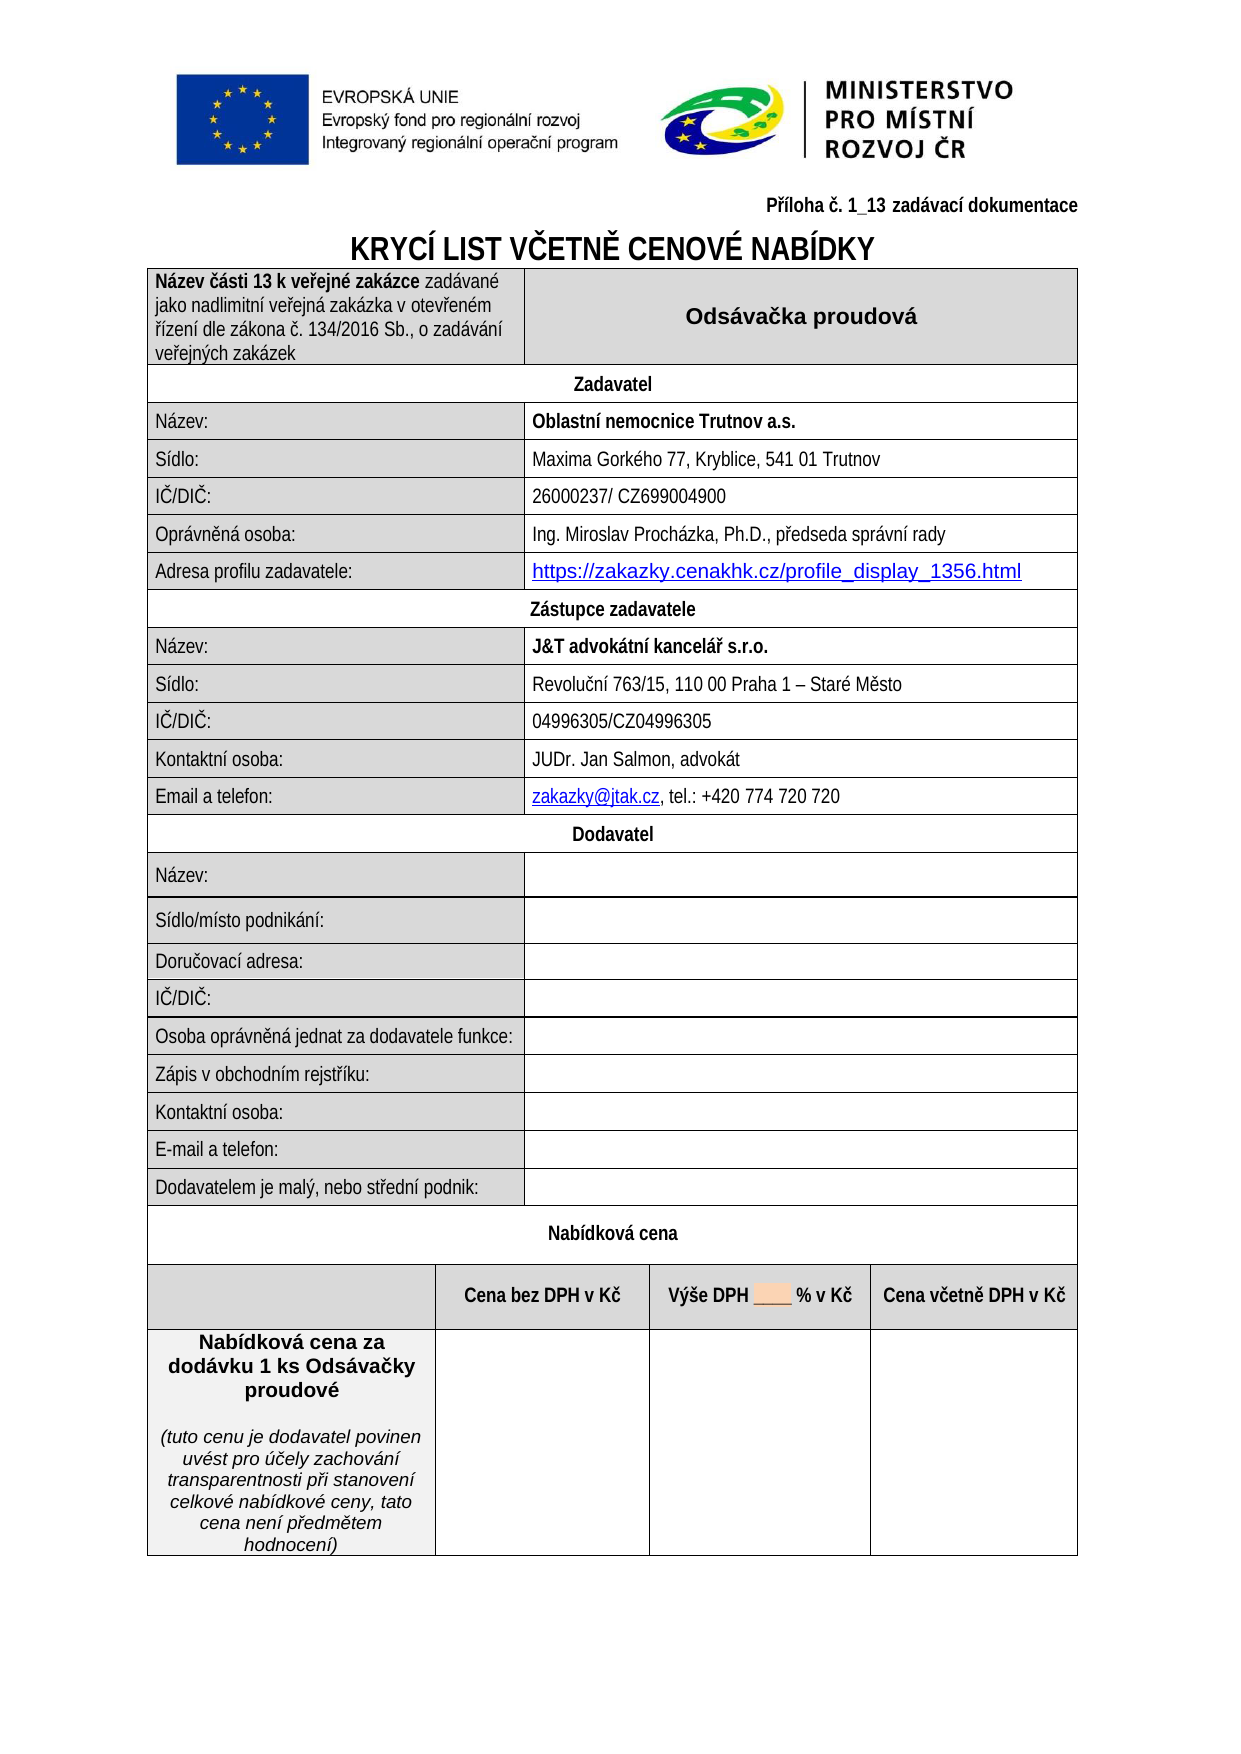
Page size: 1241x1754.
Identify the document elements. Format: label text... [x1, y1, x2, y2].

text KRYCÍ LIST VČETNĚ CENOVÉ NABÍDKY [148, 229, 1078, 267]
table_cell E-mail a telefon: [148, 1131, 524, 1168]
table_cell [525, 898, 1077, 943]
table_cell Dodavatel [148, 815, 1077, 852]
table_cell [525, 1018, 1077, 1054]
table_cell Zástupce zadavatele [148, 590, 1077, 627]
table_cell J&T advokátní kancelář s.r.o. [525, 628, 1077, 664]
table_cell Dodavatelem je malý, nebo střední podnik: [148, 1169, 524, 1205]
table_cell Email a telefon: [148, 778, 524, 814]
table_cell [436, 1330, 649, 1555]
table_cell JUDr. Jan Salmon, advokát [525, 740, 1077, 777]
table_cell [650, 1330, 870, 1555]
table_cell Sídlo: [148, 440, 524, 477]
table_cell Revoluční 763/15, 110 00 Praha 1 – Staré Město [525, 665, 1077, 702]
table_cell zakazky@jtak.cz, tel.: +420 774 720 720 [525, 778, 1077, 814]
table_cell Kontaktní osoba: [148, 740, 524, 777]
table_cell Oprávněná osoba: [148, 515, 524, 552]
table_cell Cena včetně DPH v Kč [871, 1265, 1077, 1329]
table_cell [525, 1169, 1077, 1205]
table_cell Adresa profilu zadavatele: [148, 553, 524, 589]
table_header Odsávačka proudová [525, 269, 1077, 364]
table_cell Název: [148, 403, 524, 439]
table_cell Kontaktní osoba: [148, 1093, 524, 1130]
table_cell Zadavatel [148, 365, 1077, 402]
table_cell Výše DPH ____ % v Kč [650, 1265, 870, 1329]
text Příloha č. 1_13 zadávací dokumentace [148, 193, 1078, 217]
table_cell Nabídková cena za dodávku 1 ks Odsávačky proudové (tuto cenu je dodavatel povinen uvést pro účely zachování transparentnosti při stanovení celkové nabídkové ceny, tato cena není předmětem hodnocení) [148, 1330, 435, 1555]
table_cell IČ/DIČ: [148, 478, 524, 514]
table_cell [525, 980, 1077, 1016]
table_cell Sídlo: [148, 665, 524, 702]
table_cell IČ/DIČ: [148, 703, 524, 739]
table_cell Maxima Gorkého 77, Kryblice, 541 01 Trutnov [525, 440, 1077, 477]
table_cell [525, 853, 1077, 896]
table_cell Nabídková cena [148, 1206, 1077, 1264]
table_cell Cena bez DPH v Kč [436, 1265, 649, 1329]
table_cell https://zakazky.cenakhk.cz/profile_display_1356.html [525, 553, 1077, 589]
table_cell Osoba oprávněná jednat za dodavatele funkce: [148, 1018, 524, 1054]
table_cell Doručovací adresa: [148, 944, 524, 978]
table_cell Název: [148, 853, 524, 896]
table_cell [148, 1265, 435, 1329]
table_cell [525, 1093, 1077, 1130]
table_cell Ing. Miroslav Procházka, Ph.D., předseda správní rady [525, 515, 1077, 552]
table_cell Název: [148, 628, 524, 664]
table_cell 04996305/CZ04996305 [525, 703, 1077, 739]
table_cell IČ/DIČ: [148, 980, 524, 1016]
table_cell Oblastní nemocnice Trutnov a.s. [525, 403, 1077, 439]
table_cell [525, 1131, 1077, 1168]
table_header Název části 13 k veřejné zakázce zadávané jako nadlimitní veřejná zakázka v otevřeném řízení dle zákona č. 134/2016 Sb., o zadávání veřejných zakázek [148, 269, 524, 364]
table_cell [525, 944, 1077, 978]
table_cell [525, 1055, 1077, 1092]
table_cell 26000237/ CZ699004900 [525, 478, 1077, 514]
table_cell Sídlo/místo podnikání: [148, 898, 524, 943]
table_cell [871, 1330, 1077, 1555]
table_cell Zápis v obchodním rejstříku: [148, 1055, 524, 1092]
